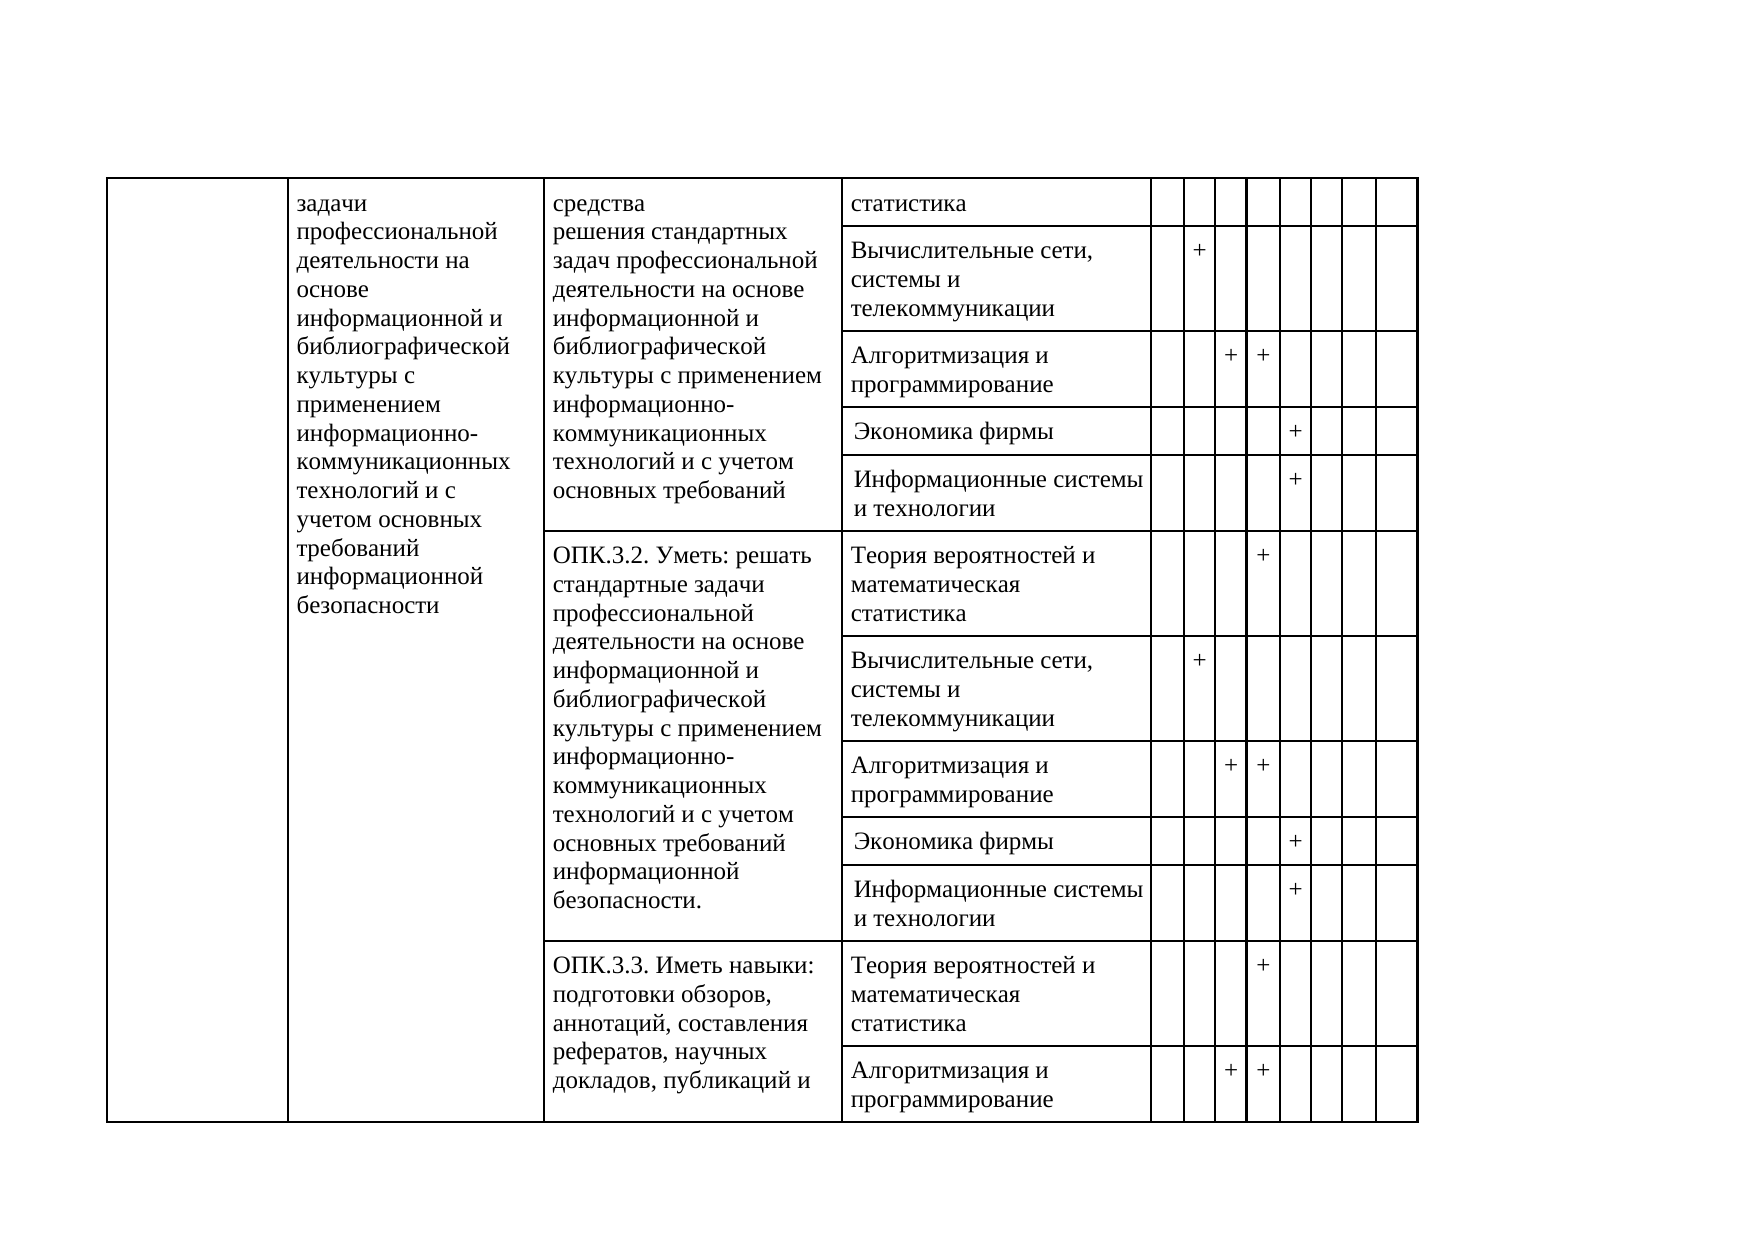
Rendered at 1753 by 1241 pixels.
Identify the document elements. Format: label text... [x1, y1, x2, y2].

table_cell + [1185, 227, 1214, 330]
table_cell [1312, 942, 1341, 1045]
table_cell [545, 179, 841, 530]
table_cell [1185, 818, 1214, 863]
table_cell [1185, 942, 1214, 1045]
table_cell [1152, 456, 1183, 530]
table_cell + [1216, 1047, 1245, 1121]
table_cell [1343, 942, 1375, 1045]
table_cell [1312, 227, 1341, 330]
table_cell [1343, 227, 1375, 330]
table_cell + [1216, 742, 1245, 816]
table_cell [1216, 818, 1245, 863]
table_cell [1312, 456, 1341, 530]
table_cell + [1248, 1047, 1279, 1121]
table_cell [289, 179, 543, 1121]
table_cell [1281, 942, 1310, 1045]
table_cell Алгоритмизация и программирование [843, 1047, 1150, 1121]
table_cell [1312, 818, 1341, 863]
table_cell Экономика фирмы [843, 408, 1150, 453]
table_cell [1377, 818, 1416, 863]
table_cell [1377, 866, 1416, 940]
table_cell + [1216, 332, 1245, 406]
table_cell [1377, 179, 1416, 225]
table_cell [1152, 1047, 1183, 1121]
table_cell [1248, 227, 1279, 330]
table_cell + [1185, 637, 1214, 740]
table_cell [1312, 179, 1341, 225]
table_cell [1216, 456, 1245, 530]
table_cell [1216, 637, 1245, 740]
table_cell [1185, 456, 1214, 530]
table_cell [1216, 227, 1245, 330]
table_cell + [1281, 456, 1310, 530]
table_cell [1281, 227, 1310, 330]
table_cell [1377, 408, 1416, 453]
table_cell [1152, 866, 1183, 940]
table_cell [1377, 332, 1416, 406]
table_cell [1343, 332, 1375, 406]
table_cell [1343, 456, 1375, 530]
table_cell Теория вероятностей и математическая статистика [843, 532, 1150, 635]
table_cell [1216, 866, 1245, 940]
table_cell Вычислительные сети, системы и телекоммуникации [843, 227, 1150, 330]
table_cell + [1281, 818, 1310, 863]
table_cell [1343, 742, 1375, 816]
table_cell [1312, 866, 1341, 940]
table_cell [1377, 742, 1416, 816]
table_cell [1152, 532, 1183, 635]
table_cell Экономика фирмы [843, 818, 1150, 863]
table_cell ОПК.3.3. Иметь навыки: подготовки обзоров, аннотаций, составления рефератов, научных докладов, публикаций и библиографии по научно-исследовательской работе с учетом требований информационной безопасности. [545, 942, 841, 1121]
table_cell [1185, 1047, 1214, 1121]
table_cell [1216, 532, 1245, 635]
table_cell + [1248, 179, 1279, 225]
table_cell [1248, 818, 1279, 863]
table_cell [1281, 1047, 1310, 1121]
table_cell [1248, 637, 1279, 740]
table_cell [1152, 818, 1183, 863]
table_cell [1377, 1047, 1416, 1121]
table_cell + [1281, 866, 1310, 940]
table_cell + [1281, 408, 1310, 453]
table_cell [1152, 637, 1183, 740]
table_cell [1377, 532, 1416, 635]
table_cell [1377, 456, 1416, 530]
table_cell [1281, 179, 1310, 225]
table_cell + [1248, 742, 1279, 816]
table_cell [1281, 532, 1310, 635]
table_cell [1281, 637, 1310, 740]
table_cell Алгоритмизация и программирование [843, 742, 1150, 816]
table_cell [1281, 332, 1310, 406]
table_cell [1377, 942, 1416, 1045]
table_cell Вычислительные сети, системы и телекоммуникации [843, 637, 1150, 740]
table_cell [843, 179, 1150, 225]
table_cell [1343, 818, 1375, 863]
table_cell [1312, 332, 1341, 406]
table_cell [1185, 742, 1214, 816]
table_cell [1185, 532, 1214, 635]
table_cell [108, 179, 287, 1121]
table_cell [1152, 742, 1183, 816]
table_cell [1152, 227, 1183, 330]
table_cell [1343, 637, 1375, 740]
table_cell [1248, 866, 1279, 940]
table_cell [1377, 227, 1416, 330]
table_cell [1312, 408, 1341, 453]
table_cell [1185, 408, 1214, 453]
table_cell [1216, 942, 1245, 1045]
table_cell [1248, 408, 1279, 453]
table_cell [1312, 742, 1341, 816]
table_cell + [1248, 332, 1279, 406]
table_cell ОПК.3.2. Уметь: решать стандартные задачи профессиональной деятельности на основе информационной и библиографической культуры с применением информационно-коммуникационных технологий и с учетом основных требований информационной безопасности. [545, 532, 841, 940]
table_cell Информационные системы и технологии [843, 866, 1150, 940]
table_cell Теория вероятностей и математическая статистика [843, 942, 1150, 1045]
table_cell [1377, 637, 1416, 740]
table_cell + [1248, 532, 1279, 635]
table_cell [1185, 332, 1214, 406]
table_cell + [1248, 942, 1279, 1045]
table_cell [1152, 408, 1183, 453]
table_cell [1343, 866, 1375, 940]
table_cell [1312, 532, 1341, 635]
table_cell [1343, 179, 1375, 225]
table_cell [1152, 179, 1183, 225]
table_cell [1343, 1047, 1375, 1121]
table_cell [1152, 942, 1183, 1045]
table_cell [1152, 332, 1183, 406]
table_cell [1343, 408, 1375, 453]
table_cell [1343, 532, 1375, 635]
table_cell [1216, 179, 1245, 225]
table_cell Информационные системы и технологии [843, 456, 1150, 530]
table_cell [1185, 866, 1214, 940]
table_cell [1312, 637, 1341, 740]
table_cell Алгоритмизация и программирование [843, 332, 1150, 406]
table_cell [1312, 1047, 1341, 1121]
table_cell [1185, 179, 1214, 225]
table_cell [1216, 408, 1245, 453]
table_cell [1281, 742, 1310, 816]
table_cell [1248, 456, 1279, 530]
